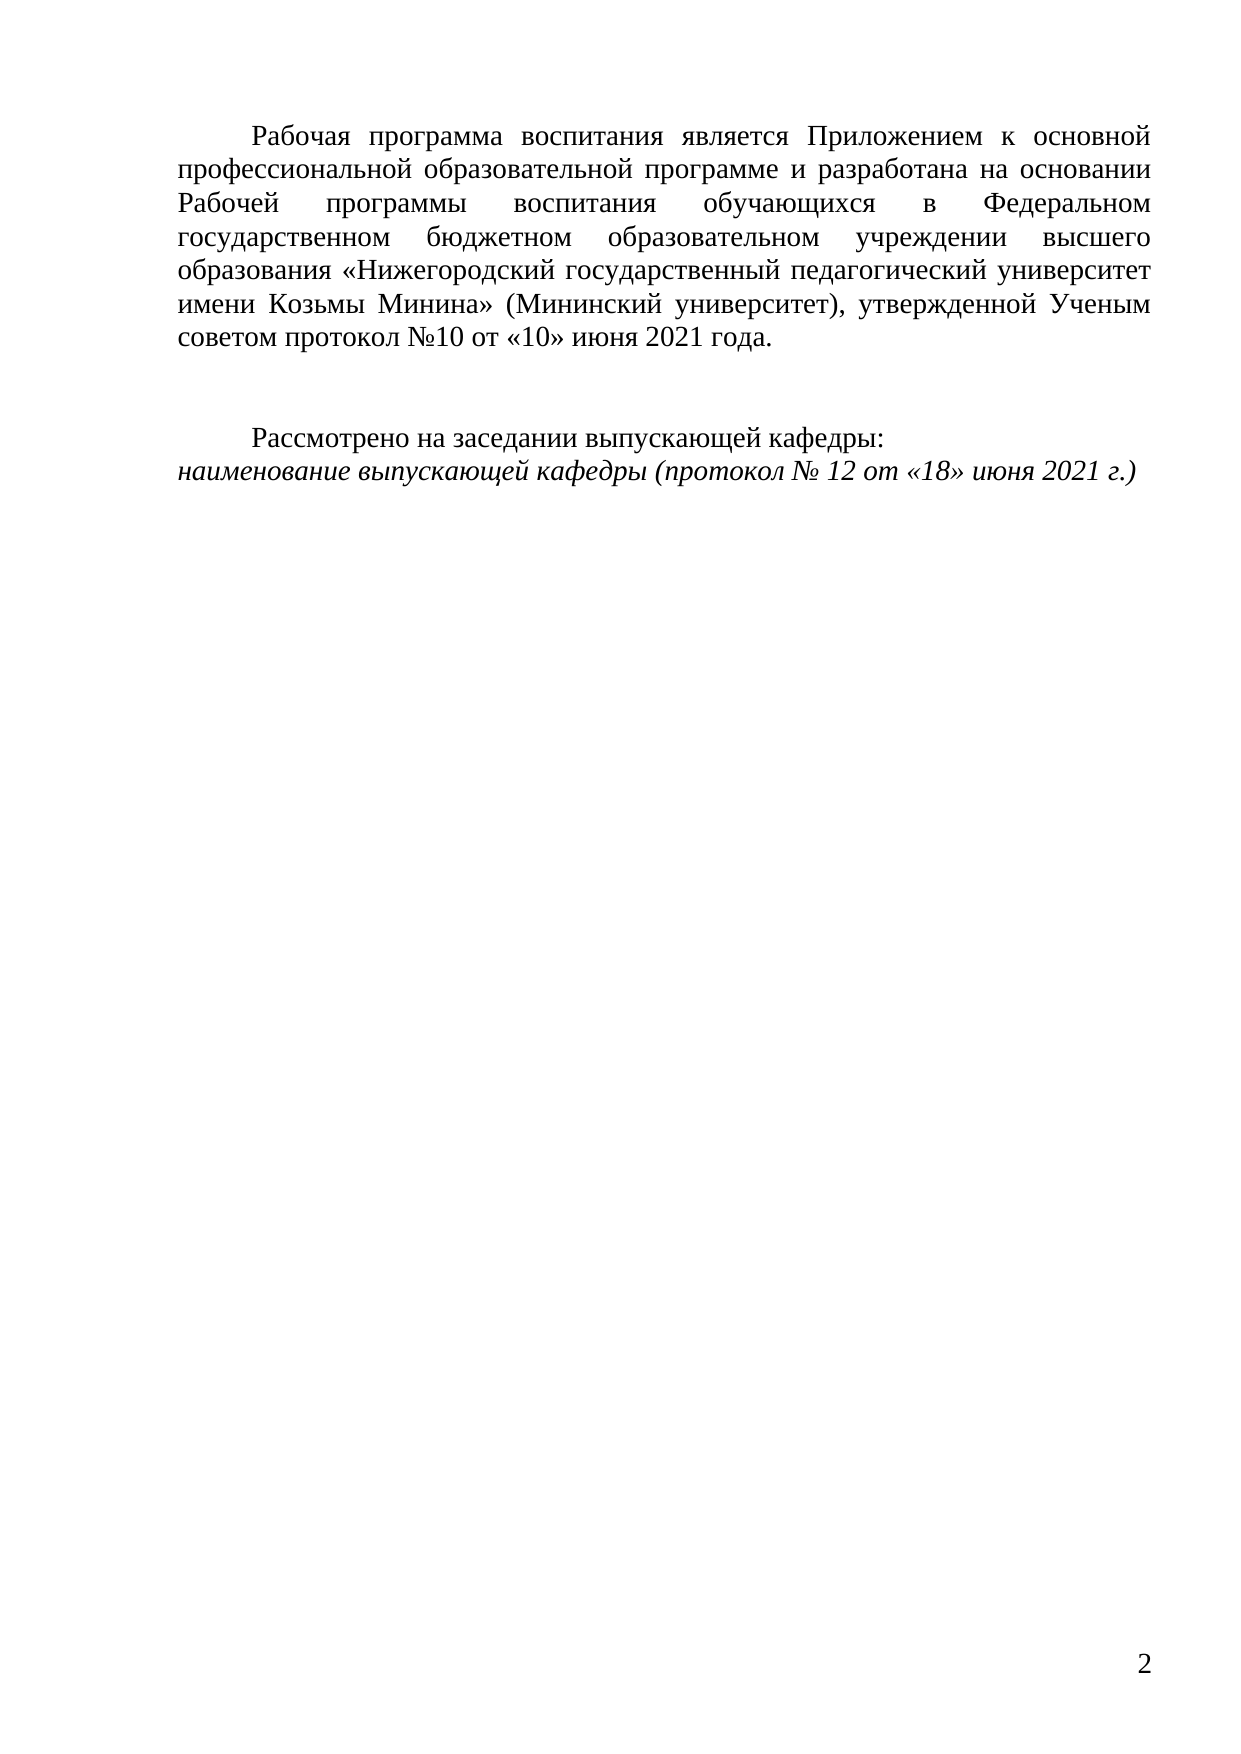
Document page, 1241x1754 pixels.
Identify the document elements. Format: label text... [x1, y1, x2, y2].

text наименование выпускающей кафедры (протокол № 12 от «18» июня 2021 г.) [177, 453, 1152, 487]
text Рабочая программа воспитания является Приложением к основной профессиональной образовательной программе и разработана на основании Рабочей программы воспитания обучающихся в Федеральном государственном бюджетном образовательном учреждении высшего образования «Нижегородский государственный педагогический университет имени Козьмы Минина» (Мининский университет), утвержденной Ученым советом протокол №10 от «10» июня 2021 года. [177, 118, 1152, 353]
text Рассмотрено на заседании выпускающей кафедры: [177, 420, 1152, 453]
